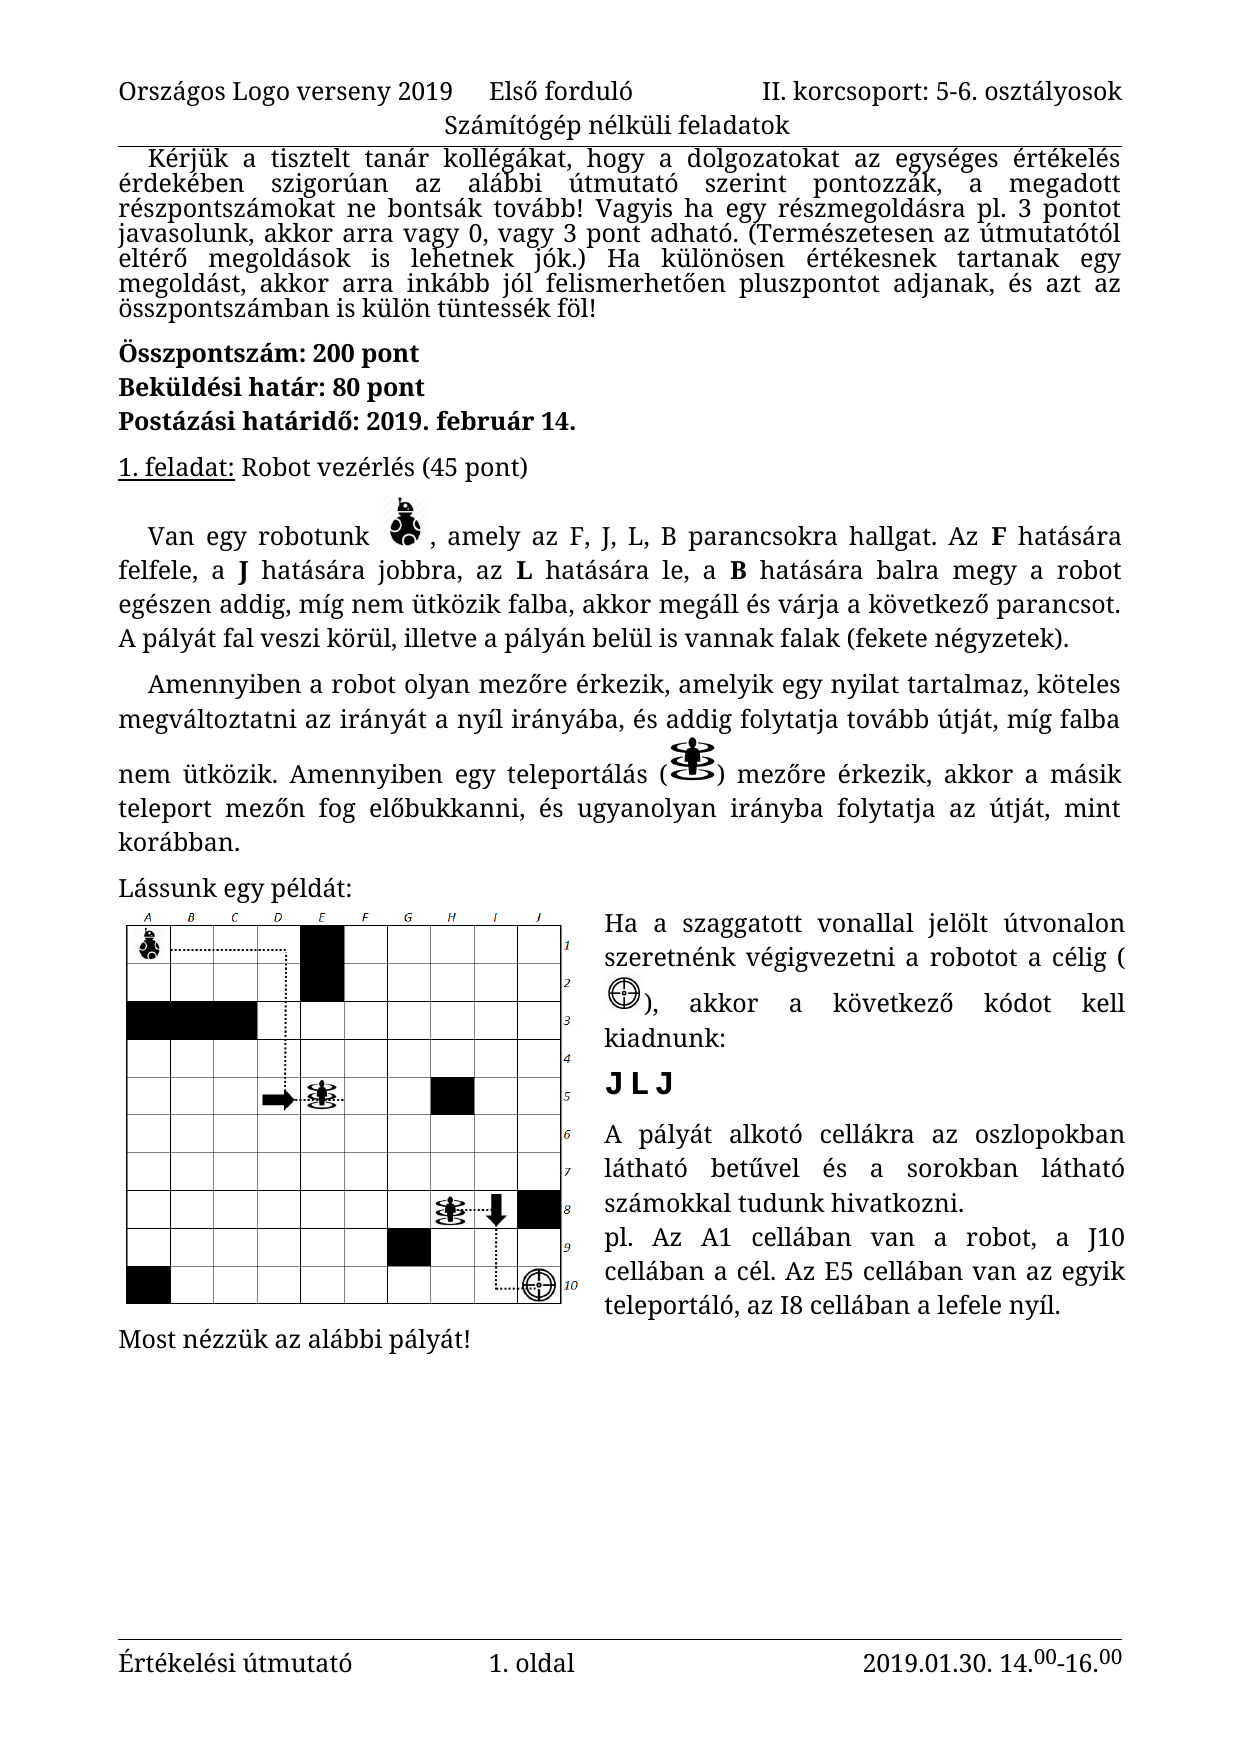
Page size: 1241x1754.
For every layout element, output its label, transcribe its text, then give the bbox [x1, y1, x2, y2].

picture [381, 496, 430, 546]
text Van egy robotunk , amely az F, J, L, B parancsokra hallgat. Az F hatására felfele, a J hatására jobbra, az L hatására le, a B hatására balra megy a robot egészen addig, míg nem ütközik falba, akkor megáll és várja a következő parancsot. A pályát fal veszi körül, illetve a pályán belül is vannak falak (fekete négyzetek). [118, 496, 1122, 655]
text Összpontszám: 200 pont [118, 335, 1122, 369]
text Amennyiben a robot olyan mezőre érkezik, amelyik egy nyilat tartalmaz, köteles megváltoztatni az irányát a nyíl irányába, és addig folytatja tovább útját, míg falba nem ütközik. Amennyiben egy teleportálás () mezőre érkezik, akkor a másik teleport mezőn fog előbukkanni, és ugyanolyan irányba folytatja az útját, mint korábban. [118, 667, 1122, 859]
table_header Ha a szaggatott vonallal jelölt útvonalon szeretnénk végigvezetni a robotot a célig (), akkor a következő kódot kell kiadnunk: JLJ A pályát alkotó cellákra az oszlopokban látható betűvel és a sorokban látható számokkal tudunk hivatkozni. pl. Az A1 cellában van a robot, a J10 cellában a cél. Az E5 cellában van az egyik teleportáló, az I8 cellában a lefele nyíl. [593, 905, 1137, 1321]
text Beküldési határ: 80 pont [118, 369, 1122, 403]
text Lássunk egy példát: [118, 871, 1122, 905]
picture [118, 905, 582, 1311]
picture [668, 735, 717, 784]
text Most nézzük az alábbi pályát! [118, 1321, 1122, 1356]
table_header [107, 905, 593, 1321]
text Kérjük a tisztelt tanár kollégákat, hogy a dolgozatokat az egységes értékelés érdekében szigorúan az alábbi útmutató szerint pontozzák, a megadott részpontszámokat ne bontsák tovább! Vagyis ha egy részmegoldásra pl. 3 pontot javasolunk, akkor arra vagy 0, vagy 3 pont adható. (Természetesen az útmutatótól eltérő megoldások is lehetnek jók.) Ha különösen értékesnek tartanak egy megoldást, akkor arra inkább jól felismerhetően pluszpontot adjanak, és azt az összpontszámban is külön tüntessék föl! [118, 148, 1122, 323]
text Postázási határidő: 2019. február 14. [118, 403, 1122, 437]
text 1. feladat: Robot vezérlés (45 pont) [118, 450, 1122, 484]
picture [604, 973, 644, 1013]
